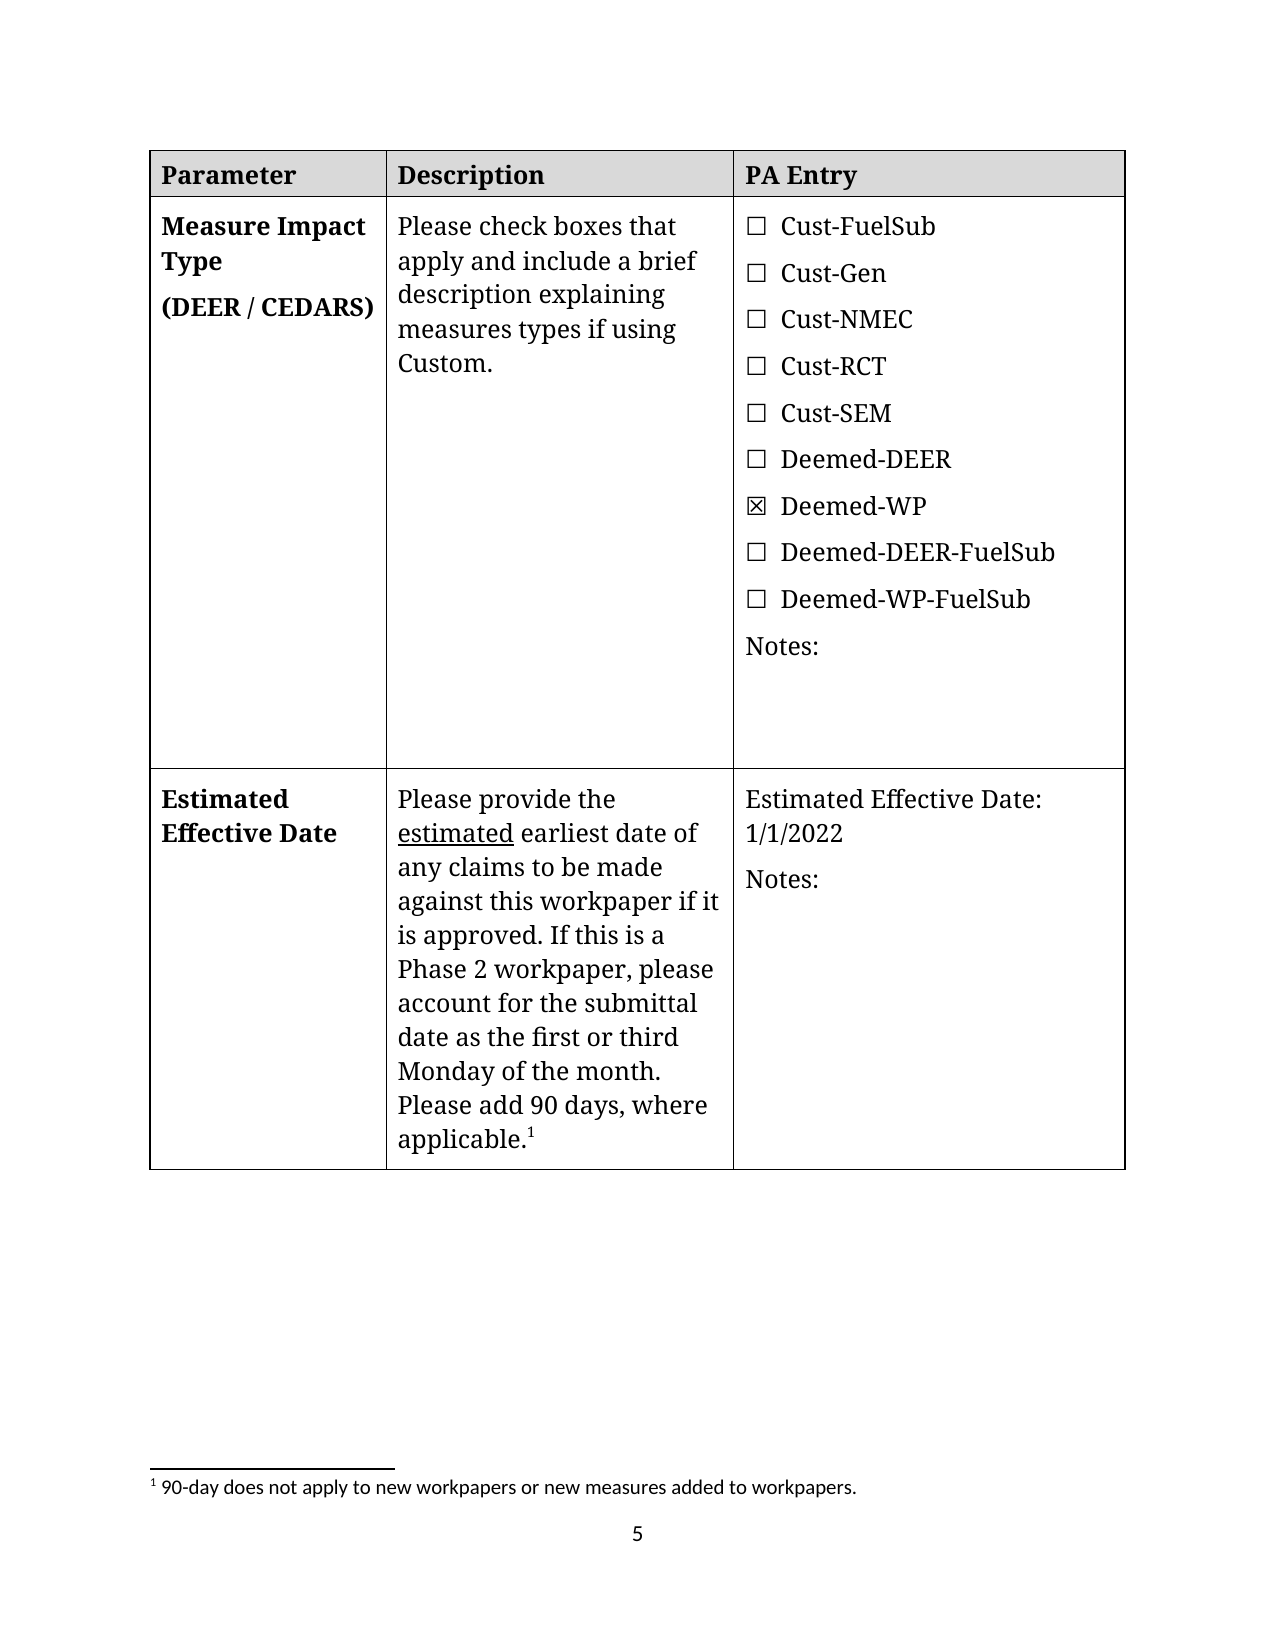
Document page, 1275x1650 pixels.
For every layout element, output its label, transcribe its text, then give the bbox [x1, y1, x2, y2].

table_cell Please provide the estimated earliest date of any claims to be made against this workpaper if it is approved. If this is a Phase 2 workpaper, please account for the submittal date as the first or third Monday of the month. Please add 90 days, where applicable. [387, 769, 733, 1168]
table_header PA Entry [734, 151, 1124, 196]
table_cell Estimated Effective Date: 1/1/2022 Notes: [734, 769, 1124, 1168]
table_cell Cust-FuelSub Cust-Gen Cust-NMEC Cust-RCT Cust-SEM Deemed-DEER Deemed-WP Deemed-DEER-FuelSub Deemed-WP-FuelSub Notes: [734, 197, 1124, 768]
table_cell Please check boxes that apply and include a brief description explaining measures types if using Custom. [387, 197, 733, 768]
table_cell Measure Impact Type (DEER / CEDARS) [151, 197, 386, 768]
table_header Description [387, 151, 733, 196]
table_cell Estimated Effective Date [151, 769, 386, 1168]
table_header Parameter [151, 151, 386, 196]
